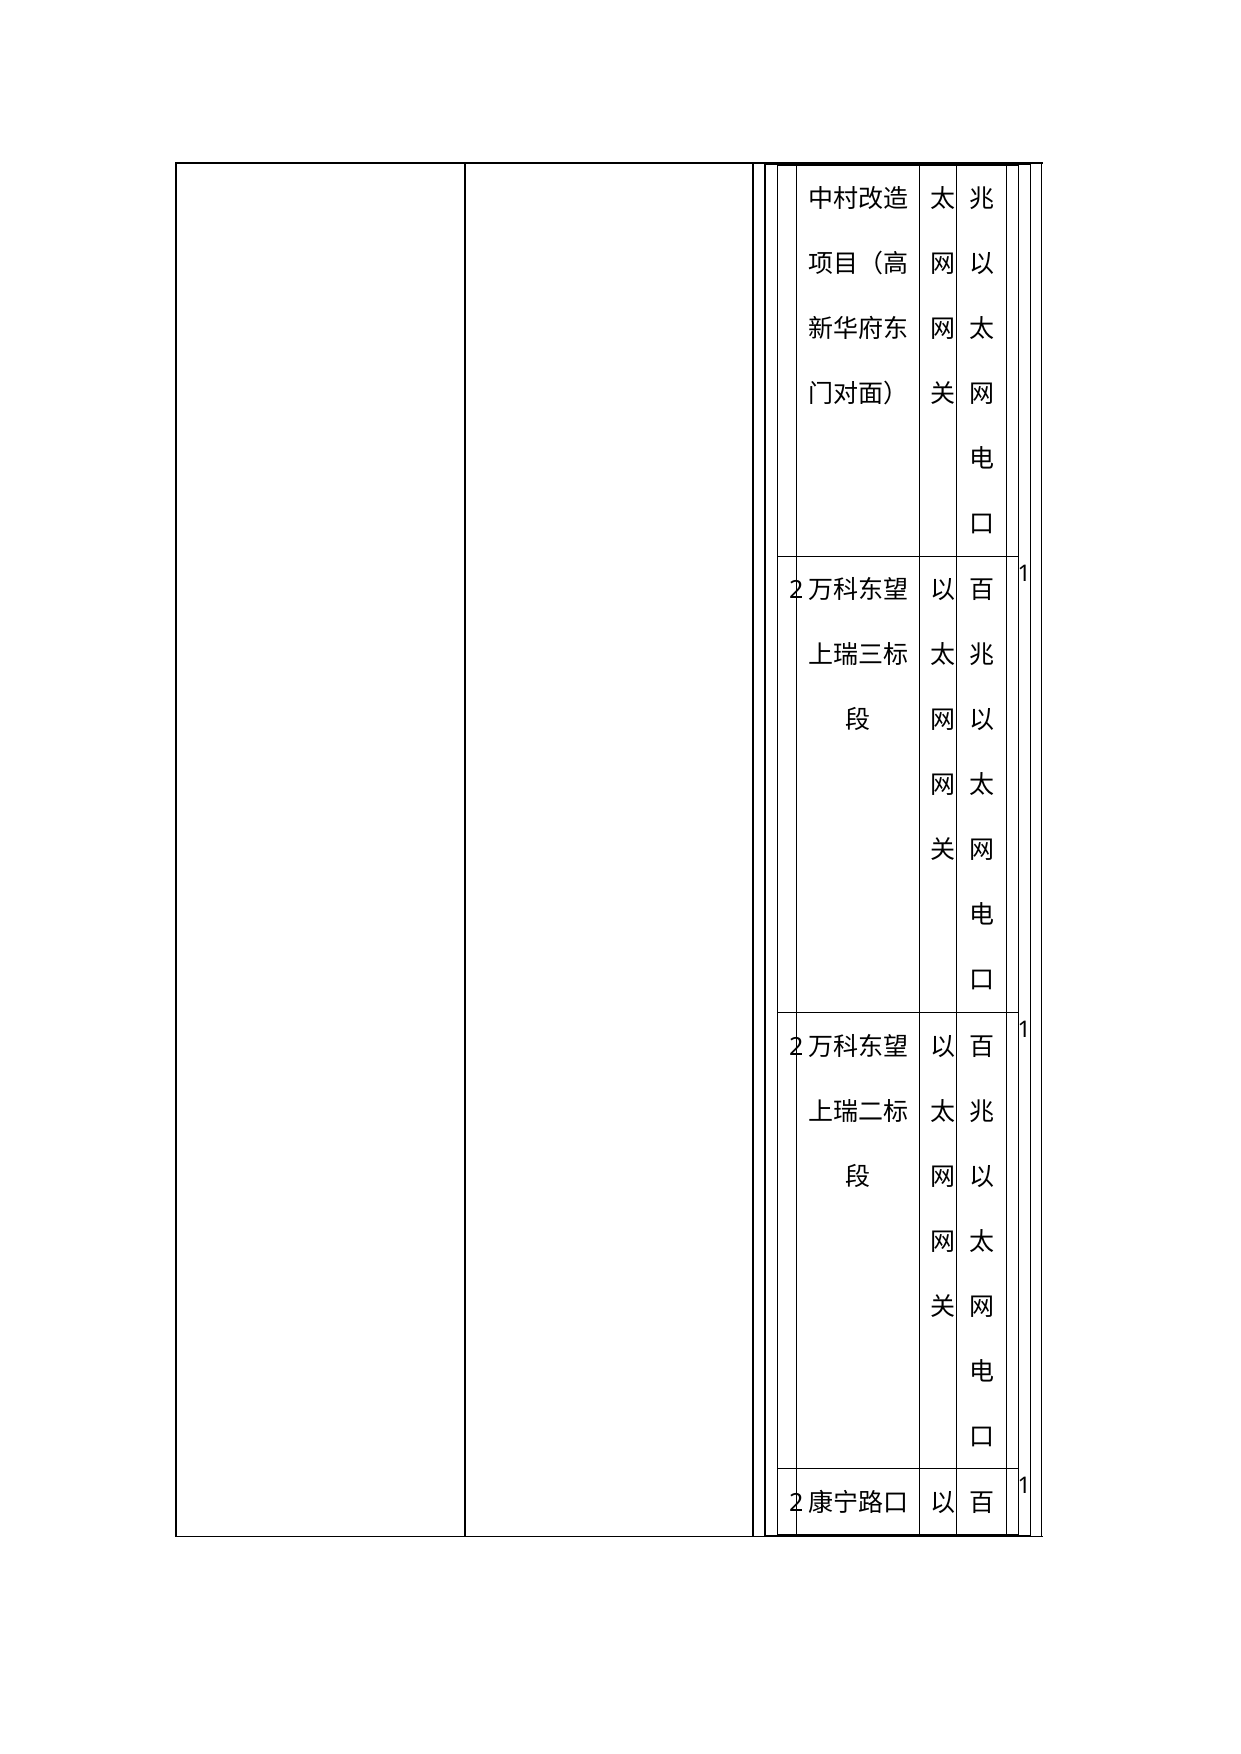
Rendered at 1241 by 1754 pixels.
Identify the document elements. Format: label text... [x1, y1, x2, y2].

table_cell [1031, 164, 1041, 1536]
table_cell 1 [177, 164, 464, 1536]
table_cell [920, 1013, 956, 1468]
table_cell [1007, 166, 1018, 556]
table_cell [766, 165, 777, 1535]
table_cell [797, 166, 919, 556]
table_cell [920, 166, 956, 556]
table_cell [754, 164, 764, 1536]
table_cell [920, 557, 956, 1012]
table_cell [797, 557, 919, 1012]
table_cell [797, 1013, 919, 1468]
table_cell [957, 166, 1006, 556]
table_cell [957, 557, 1006, 1012]
table_cell [778, 1013, 796, 1468]
table_cell [797, 1469, 919, 1534]
table_cell [957, 1469, 1006, 1534]
table_cell [1007, 1469, 1018, 1534]
table_cell [920, 1469, 956, 1534]
table_cell [778, 557, 796, 1012]
table_cell [1007, 557, 1018, 1012]
table_cell [1019, 165, 1030, 1535]
table_cell [957, 1013, 1006, 1468]
table_cell [778, 166, 796, 556]
table_cell [1007, 1013, 1018, 1468]
table_cell [466, 164, 752, 1536]
table_cell [778, 1469, 796, 1534]
